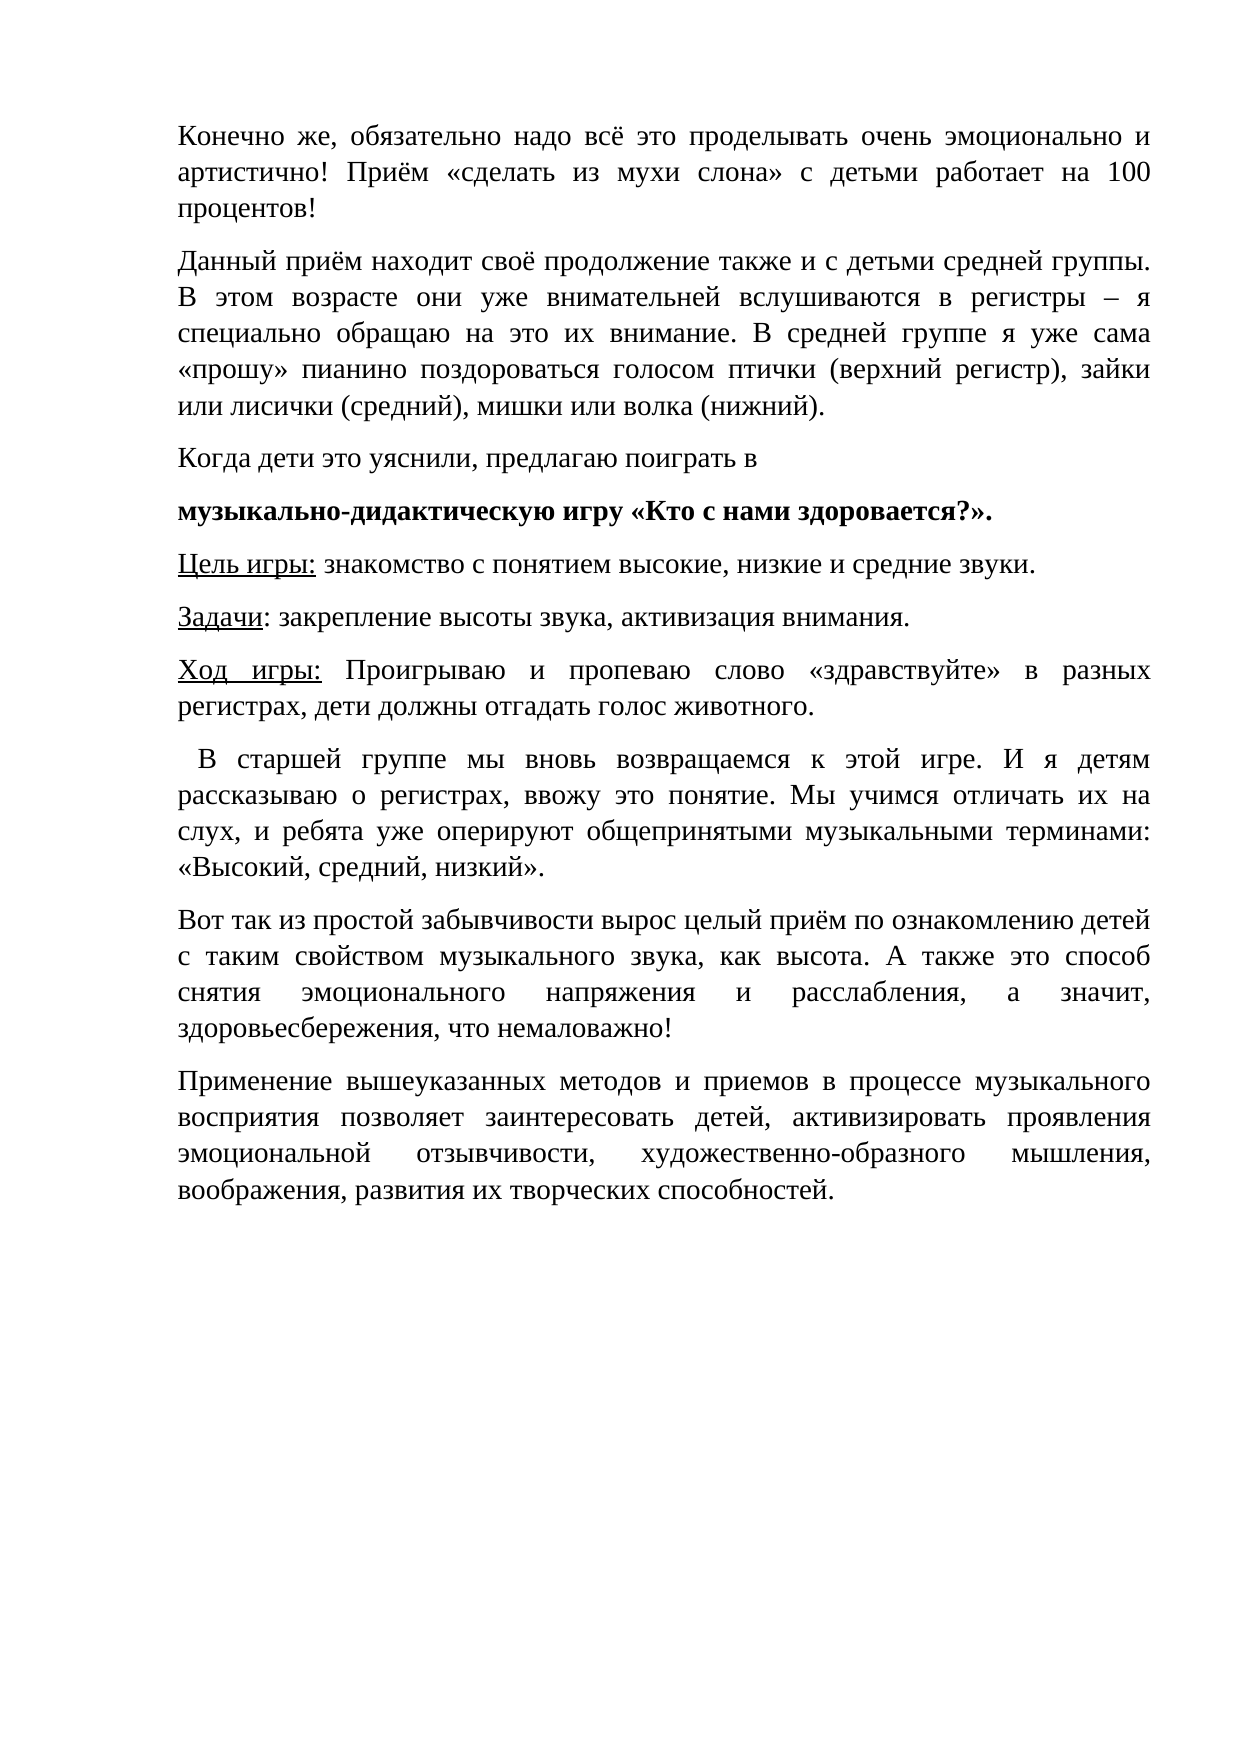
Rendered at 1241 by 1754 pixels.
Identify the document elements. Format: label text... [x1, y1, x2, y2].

text В старшей группе мы вновь возвращаемся к этой игре. И я детям рассказываю о регистрах, ввожу это понятие. Мы учимся отличать их на слух, и ребята уже оперируют общепринятыми музыкальными терминами: «Высокий, средний, низкий». [177, 741, 1152, 883]
text Когда дети это уяснили, предлагаю поиграть в [177, 441, 1152, 474]
text музыкально-дидактическую игру «Кто с нами здоровается?». [177, 493, 1152, 527]
text Применение вышеуказанных методов и приемов в процессе музыкального восприятия позволяет заинтересовать детей, активизировать проявления эмоциональной отзывчивости, художественно-образного мышления, воображения, развития их творческих способностей. [177, 1063, 1152, 1205]
text Ход игры: Проигрываю и пропеваю слово «здравствуйте» в разных регистрах, дети должны отгадать голос животного. [177, 652, 1152, 722]
text Вот так из простой забывчивости вырос целый приём по ознакомлению детей с таким свойством музыкального звука, как высота. А также это способ снятия эмоционального напряжения и расслабления, а значит, здоровьесбережения, что немаловажно! [177, 902, 1152, 1044]
text Конечно же, обязательно надо всё это проделывать очень эмоционально и артистично! Приём «сделать из мухи слона» с детьми работает на 100 процентов! [177, 118, 1152, 224]
text Данный приём находит своё продолжение также и с детьми средней группы. В этом возрасте они уже внимательней вслушиваются в регистры – я специально обращаю на это их внимание. В средней группе я уже сама «прошу» пианино поздороваться голосом птички (верхний регистр), зайки или лисички (средний), мишки или волка (нижний). [177, 243, 1152, 421]
text Цель игры: знакомство с понятием высокие, низкие и средние звуки. [177, 546, 1152, 580]
text Задачи: закрепление высоты звука, активизация внимания. [177, 599, 1152, 633]
